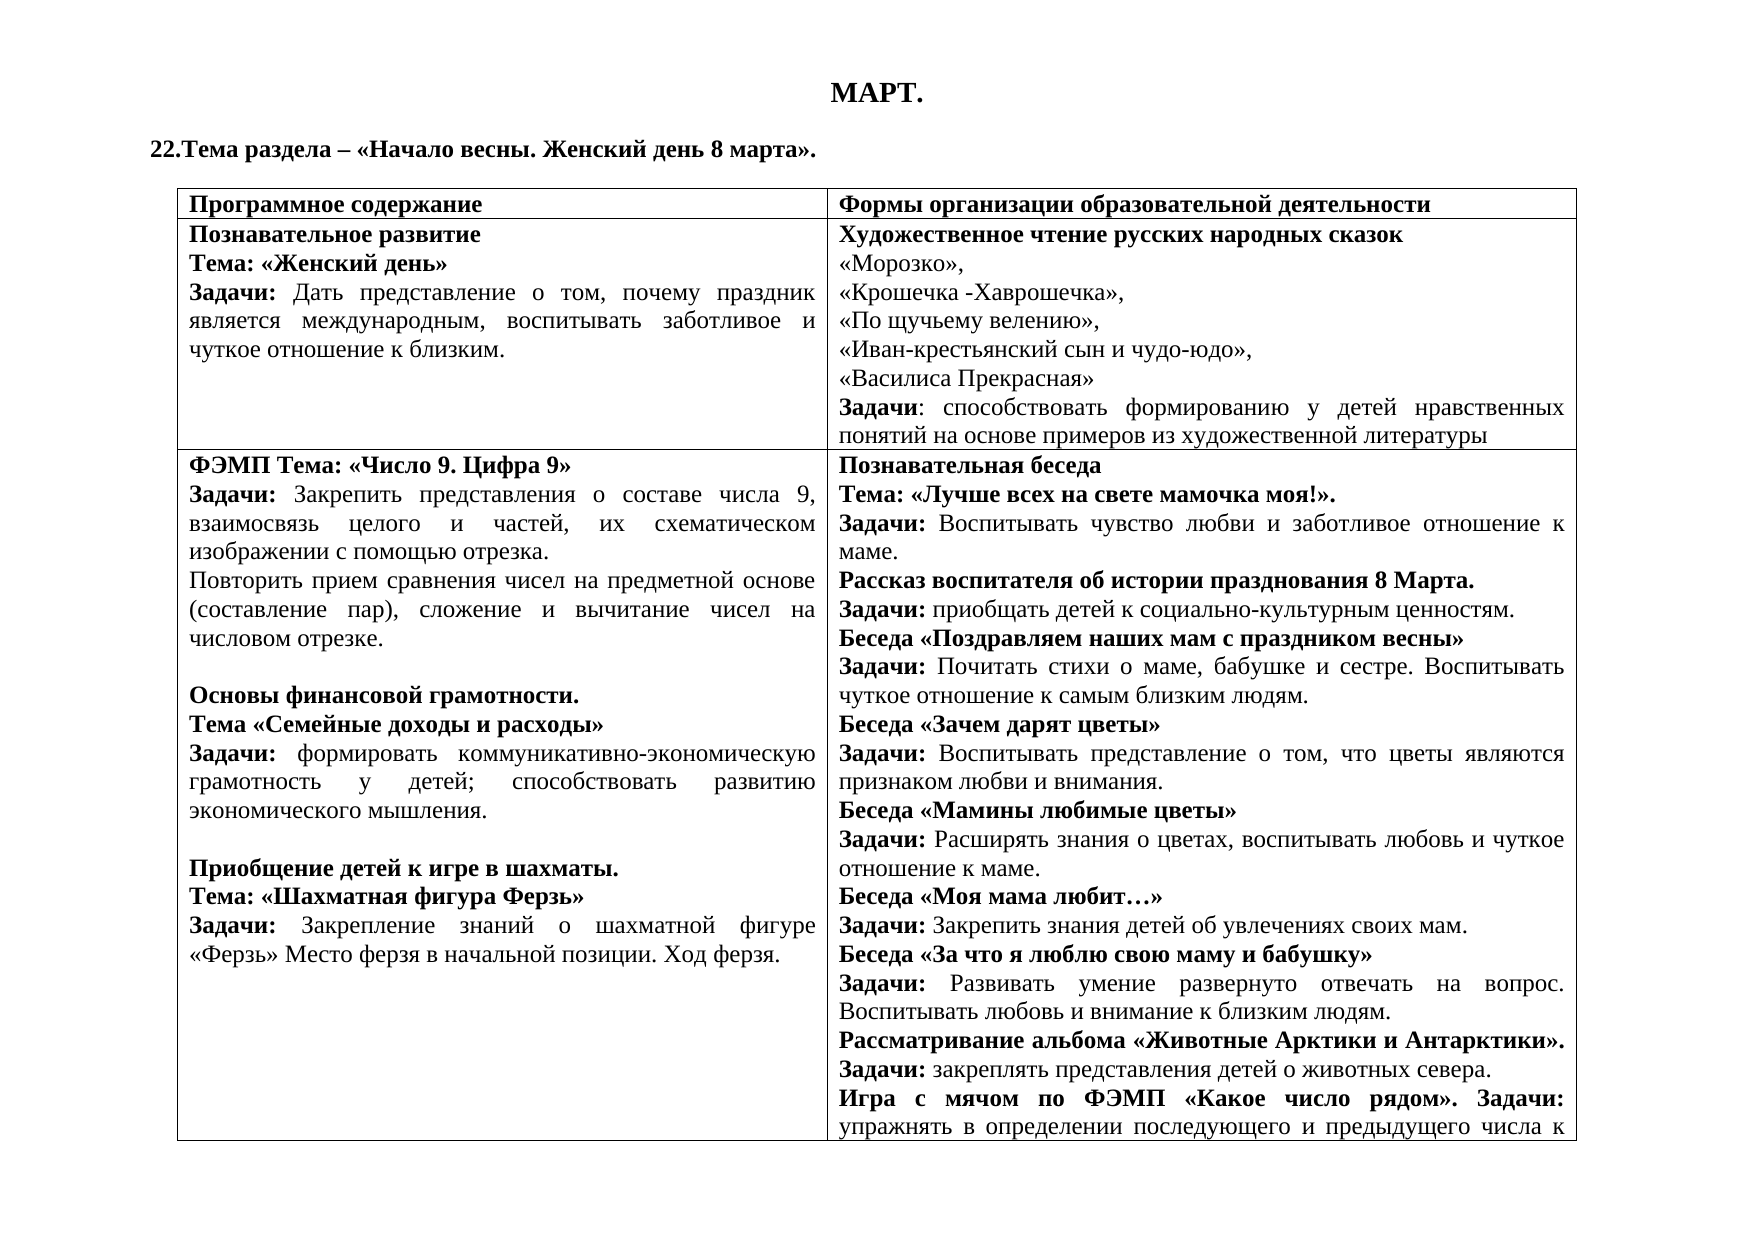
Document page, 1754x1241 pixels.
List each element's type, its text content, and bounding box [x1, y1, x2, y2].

table_header Формы организации образовательной деятельности [828, 189, 1576, 218]
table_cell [828, 450, 1576, 1140]
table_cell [178, 450, 827, 1140]
list 22.Тема раздела – «Начало весны. Женский день 8 марта». [150, 134, 1679, 163]
table_header Программное содержание [178, 189, 827, 218]
table_cell Художественное чтение русских народных сказок «Морозко», «Крошечка -Хаврошечка», «По щучьему велению», «Иван-крестьянский сын и чудо-юдо», «Василиса Прекрасная» Задачи: способствовать формированию у детей нравственных понятий на основе примеров из художественной литературы [828, 219, 1576, 449]
table_cell Познавательное развитие Тема: «Женский день» Задачи: Дать представление о том, почему праздник является международным, воспитывать заботливое и чуткое отношение к близким. [178, 219, 827, 449]
text МАРТ. [75, 75, 1679, 108]
